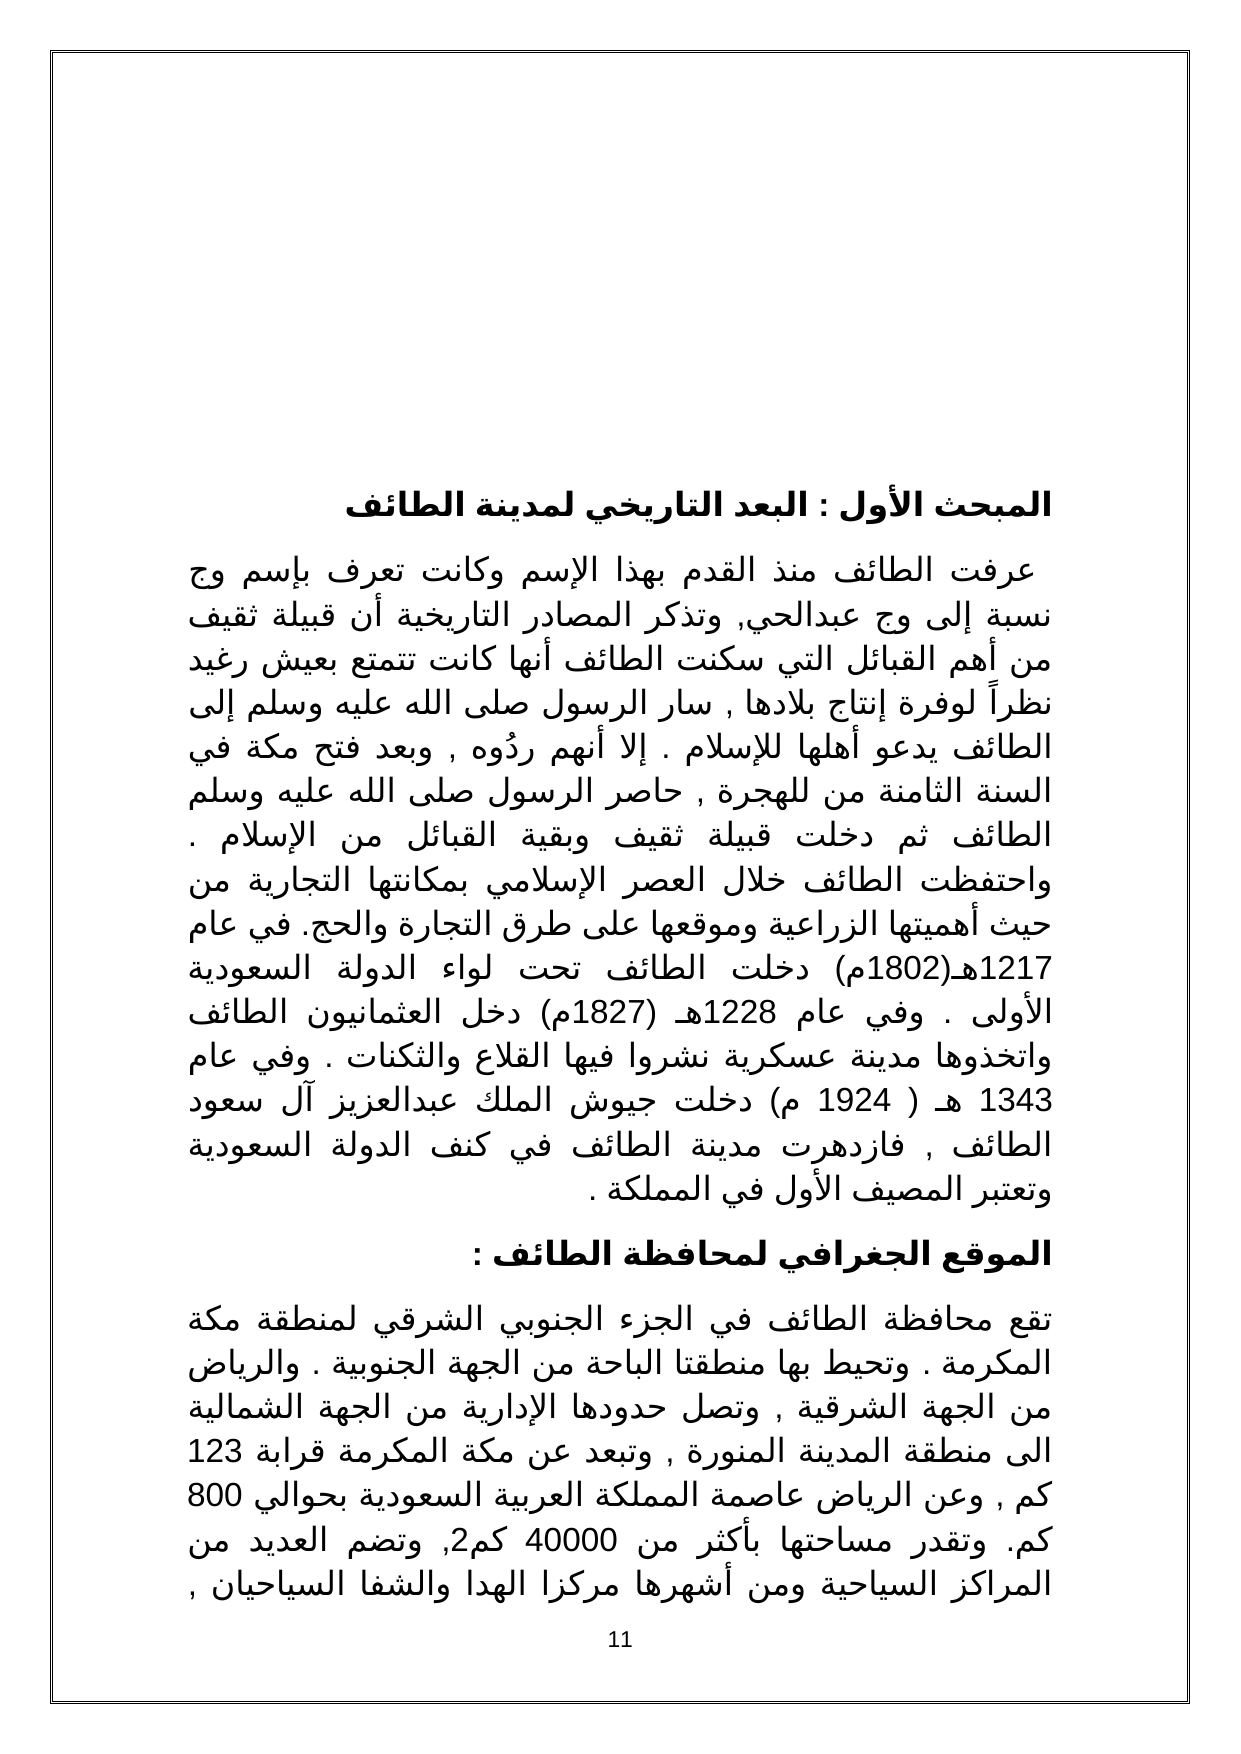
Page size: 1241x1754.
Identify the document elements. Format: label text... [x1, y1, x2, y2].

text الموقع الجغرافي لمحافظة الطائف : [187, 1234, 1053, 1272]
text عرفت الطائف منذ القدم بهذا الإسم وكانت تعرف بإسم وج نسبة إلى وج عبدالحي, وتذكر المصادر التاريخية أن قبيلة ثقيف من أهم القبائل التي سكنت الطائف أنها كانت تتمتع بعيش رغيد نظراً لوفرة إنتاج بلادها , سار الرسول صلى الله عليه وسلم إلى الطائف يدعو أهلها للإسلام . إلا أنهم ردُوه , وبعد فتح مكة في السنة الثامنة من للهجرة , حاصر الرسول صلى الله عليه وسلم الطائف ثم دخلت قبيلة ثقيف وبقية القبائل من الإسلام . واحتفظت الطائف خلال العصر الإسلامي بمكانتها التجارية من حيث أهميتها الزراعية وموقعها على طرق التجارة والحج. في عام 1217هـ(1802م) دخلت الطائف تحت لواء الدولة السعودية الأولى . وفي عام 1228هـ (1827م) دخل العثمانيون الطائف واتخذوها مدينة عسكرية نشروا فيها القلاع والثكنات . وفي عام 1343 هـ ( 1924 م) دخلت جيوش الملك عبدالعزيز آل سعود الطائف , فازدهرت مدينة الطائف في كنف الدولة السعودية وتعتبر المصيف الأول في المملكة . [187, 550, 1053, 1207]
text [187, 1299, 1053, 1602]
text المبحث الأول : البعد التاريخي لمدينة الطائف [187, 485, 1053, 524]
